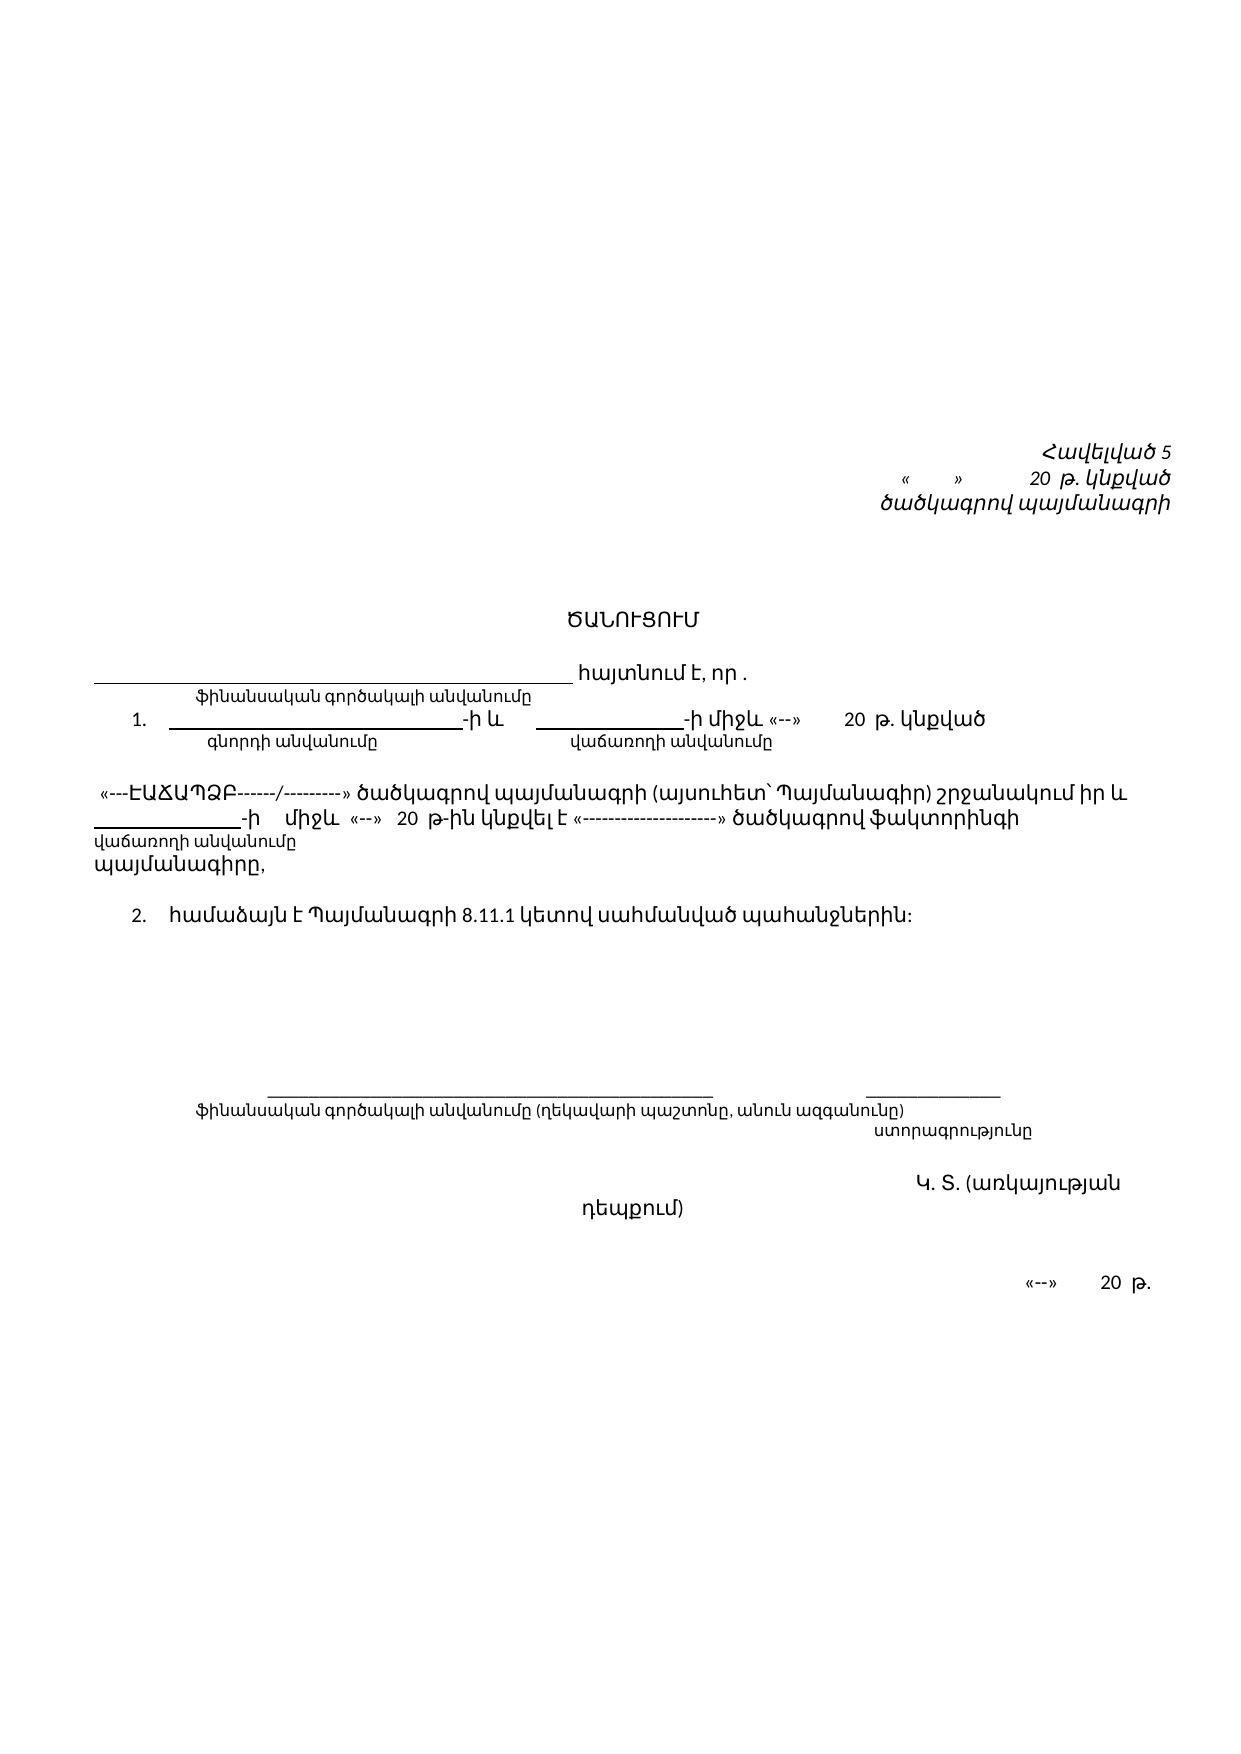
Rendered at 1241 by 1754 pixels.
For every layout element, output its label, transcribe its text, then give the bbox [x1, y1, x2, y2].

text -ի միջև «--» 20 թ-ին կնքվել է «---------------------» ծածկագրով ֆակտորինգի [94, 805, 1171, 831]
text «--» 20 թ. [94, 1269, 1171, 1295]
text Կ. Տ. (առկայության դեպքում) [94, 1170, 1171, 1221]
text «---ԷԱՃԱՊՁԲ------/---------» ծածկագրով պայմանագրի (այսուհետ՝ Պայմանագիր) շրջանակում իր և [94, 780, 1171, 805]
text պայմանագիրը, [94, 851, 1171, 877]
list -ի և -ի միջև «--» 20 թ. կնքված [131, 706, 1171, 732]
text հայտնում է, որ . [94, 661, 1171, 686]
list համաձայն է Պայմանագրի 8.11.1 կետով սահմանված պահանջներին: [131, 902, 1171, 927]
text ստորագրությունը [94, 1121, 1171, 1141]
text ԾԱՆՈՒՑՈՒՄ [94, 607, 1171, 632]
text ֆինանսական գործակալի անվանումը [94, 686, 1171, 706]
text ֆինանսական գործակալի անվանումը (ղեկավարի պաշտոնը, անուն ազգանունը) [94, 1100, 1171, 1121]
text ծածկագրով պայմանագրի [94, 490, 1171, 516]
text գնորդի անվանումը վաճառողի անվանումը [94, 732, 1171, 752]
text « » 20 թ. կնքված [94, 465, 1171, 490]
text վաճառողի անվանումը [94, 831, 1171, 851]
text Հավելված 5 [94, 439, 1171, 465]
text ___________________________________________ _____________ [169, 1075, 1171, 1100]
